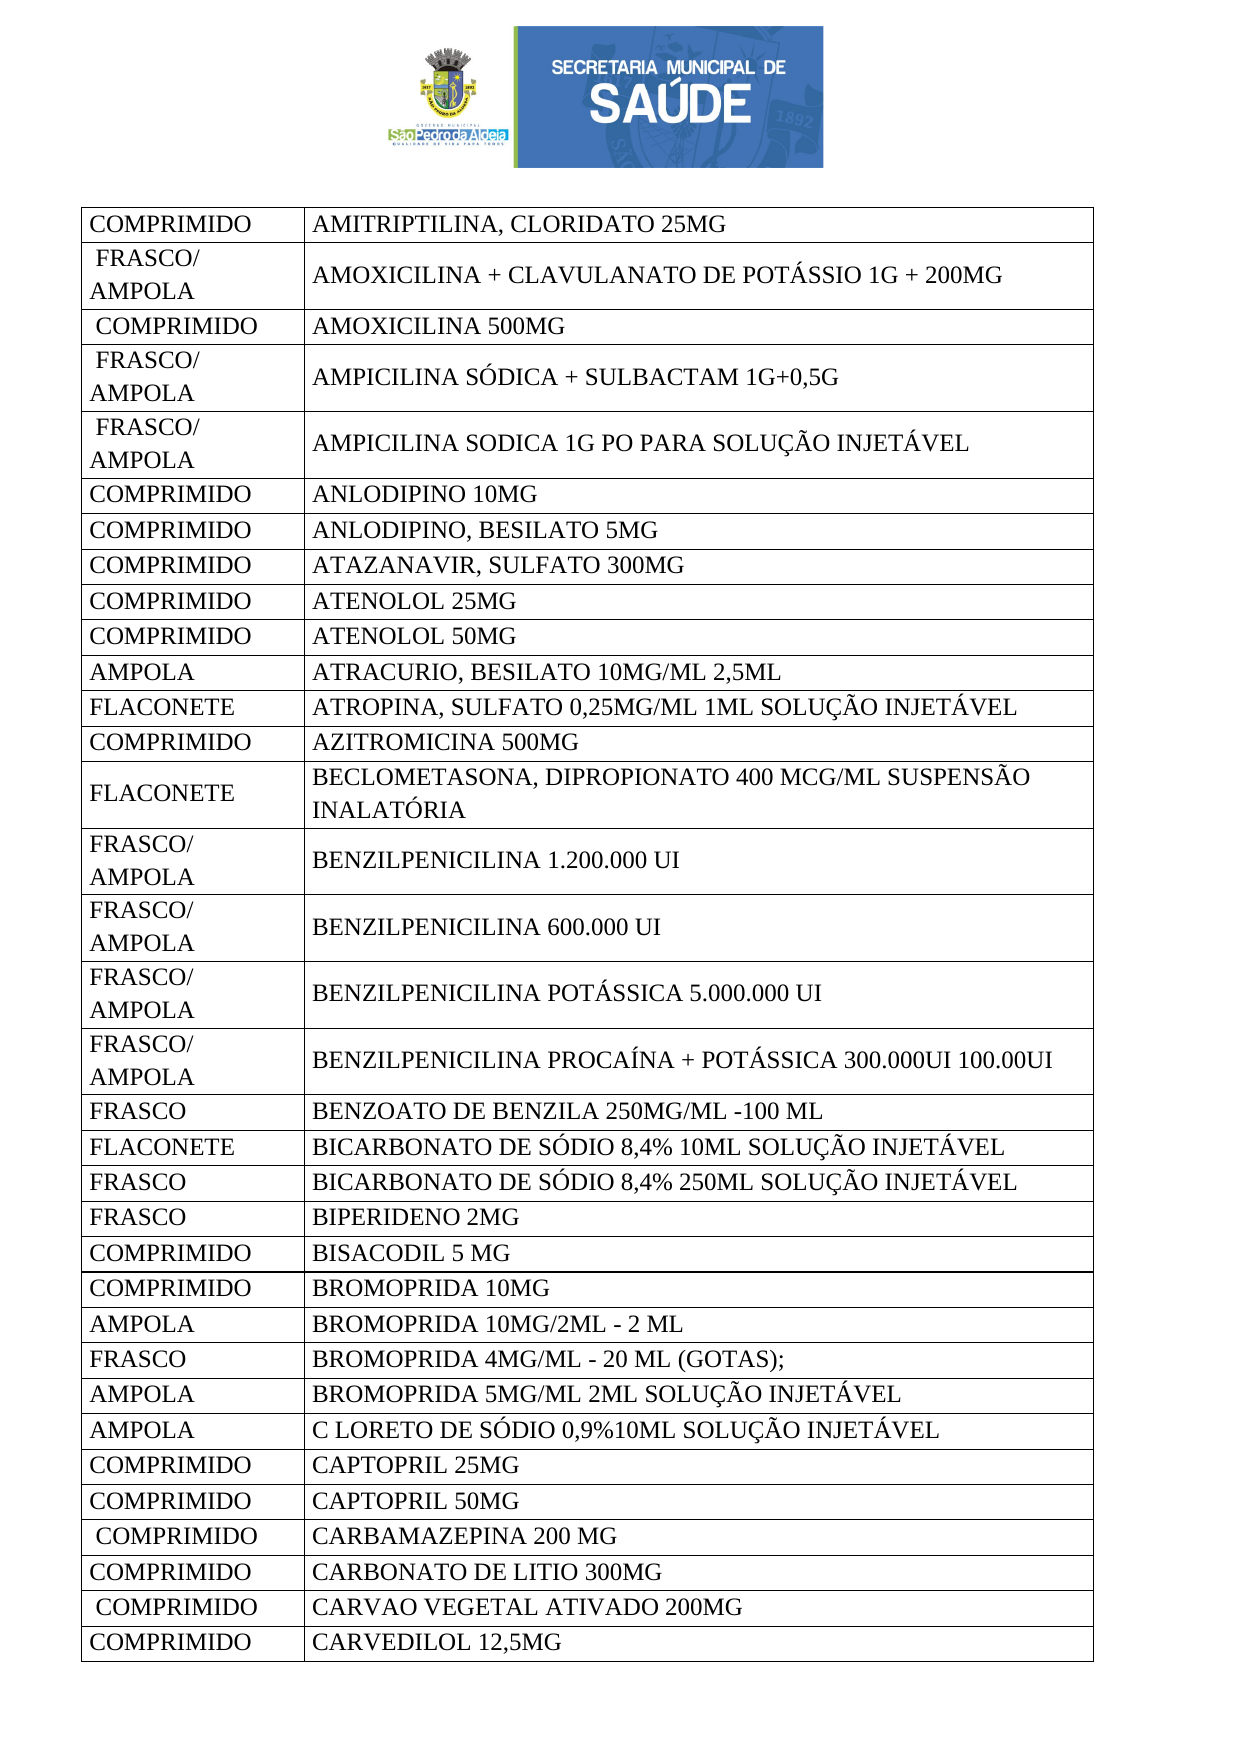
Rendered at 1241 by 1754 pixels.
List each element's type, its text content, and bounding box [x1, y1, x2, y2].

table_cell ATAZANAVIR, SULFATO 300MG [305, 550, 1093, 584]
table_cell FRASCO [82, 1202, 304, 1236]
table_cell AMPOLA [82, 1414, 304, 1448]
table_cell FRASCO [82, 1166, 304, 1201]
table_cell COMPRIMIDO [82, 310, 304, 344]
table_cell FRASCO/AMPOLA [82, 829, 304, 894]
table_cell ATENOLOL 50MG [305, 620, 1093, 655]
table_cell FRASCO/AMPOLA [82, 345, 304, 411]
table_cell FRASCO/AMPOLA [82, 243, 304, 309]
table_cell COMPRIMIDO [82, 1591, 304, 1626]
table_cell ATRACURIO, BESILATO 10MG/ML 2,5ML [305, 656, 1093, 690]
table_cell ANLODIPINO, BESILATO 5MG [305, 514, 1093, 548]
table_cell BROMOPRIDA 10MG/2ML - 2 ML [305, 1308, 1093, 1342]
table_cell CAPTOPRIL 25MG [305, 1450, 1093, 1484]
table_cell COMPRIMIDO [82, 1450, 304, 1484]
table_cell COMPRIMIDO [82, 550, 304, 584]
table_cell CARBONATO DE LITIO 300MG [305, 1556, 1093, 1590]
table_cell BROMOPRIDA 5MG/ML 2ML SOLUÇÃO INJETÁVEL [305, 1379, 1093, 1413]
table_cell AMPICILINA SODICA 1G PO PARA SOLUÇÃO INJETÁVEL [305, 412, 1093, 478]
table_cell ANLODIPINO 10MG [305, 479, 1093, 513]
table_cell AMPOLA [82, 656, 304, 690]
table_cell FRASCO/AMPOLA [82, 1029, 304, 1094]
table_cell AMOXICILINA + CLAVULANATO DE POTÁSSIO 1G + 200MG [305, 243, 1093, 309]
table_cell ATENOLOL 25MG [305, 585, 1093, 619]
table_cell BROMOPRIDA 4MG/ML - 20 ML (GOTAS); [305, 1343, 1093, 1378]
table_cell BROMOPRIDA 10MG [305, 1273, 1093, 1307]
table_cell BISACODIL 5 MG [305, 1237, 1093, 1271]
table_cell BENZILPENICILINA PROCAÍNA + POTÁSSICA 300.000UI 100.00UI [305, 1029, 1093, 1094]
picture [381, 26, 824, 168]
table_cell AMPOLA [82, 1379, 304, 1413]
table_cell COMPRIMIDO [82, 1273, 304, 1307]
table_cell COMPRIMIDO [82, 1520, 304, 1555]
table_cell COMPRIMIDO [82, 585, 304, 619]
table_cell FRASCO/AMPOLA [82, 962, 304, 1028]
table_cell BIPERIDENO 2MG [305, 1202, 1093, 1236]
table_cell BENZILPENICILINA 600.000 UI [305, 895, 1093, 961]
table_cell AMOXICILINA 500MG [305, 310, 1093, 344]
table_cell C LORETO DE SÓDIO 0,9%10ML SOLUÇÃO INJETÁVEL [305, 1414, 1093, 1448]
table_cell AZITROMICINA 500MG [305, 727, 1093, 761]
table_cell COMPRIMIDO [82, 1627, 304, 1661]
table_cell CARVAO VEGETAL ATIVADO 200MG [305, 1591, 1093, 1626]
table_cell BICARBONATO DE SÓDIO 8,4% 250ML SOLUÇÃO INJETÁVEL [305, 1166, 1093, 1201]
table_cell COMPRIMIDO [82, 620, 304, 655]
table_cell BENZOATO DE BENZILA 250MG/ML -100 ML [305, 1095, 1093, 1130]
table_cell AMPOLA [82, 1308, 304, 1342]
table_cell COMPRIMIDO [82, 1556, 304, 1590]
table_cell FLACONETE [82, 691, 304, 726]
table_cell COMPRIMIDO [82, 1485, 304, 1519]
table_cell FLACONETE [82, 762, 304, 828]
table_cell COMPRIMIDO [82, 479, 304, 513]
table_cell BENZILPENICILINA POTÁSSICA 5.000.000 UI [305, 962, 1093, 1028]
table_cell COMPRIMIDO [82, 514, 304, 548]
table_cell BENZILPENICILINA 1.200.000 UI [305, 829, 1093, 894]
table_cell FRASCO/AMPOLA [82, 412, 304, 478]
table_cell FRASCO/AMPOLA [82, 895, 304, 961]
table_cell AMPICILINA SÓDICA + SULBACTAM 1G+0,5G [305, 345, 1093, 411]
table_cell COMPRIMIDO [82, 1237, 304, 1271]
table_cell COMPRIMIDO [82, 208, 304, 242]
table_cell FRASCO [82, 1095, 304, 1130]
table_cell BECLOMETASONA, DIPROPIONATO 400 MCG/ML SUSPENSÃO INALATÓRIA [305, 762, 1093, 828]
table_cell AMITRIPTILINA, CLORIDATO 25MG [305, 208, 1093, 242]
table_cell CARVEDILOL 12,5MG [305, 1627, 1093, 1661]
table_cell FLACONETE [82, 1131, 304, 1165]
table_cell ATROPINA, SULFATO 0,25MG/ML 1ML SOLUÇÃO INJETÁVEL [305, 691, 1093, 726]
table_cell CAPTOPRIL 50MG [305, 1485, 1093, 1519]
table_cell FRASCO [82, 1343, 304, 1378]
table_cell COMPRIMIDO [82, 727, 304, 761]
table_cell BICARBONATO DE SÓDIO 8,4% 10ML SOLUÇÃO INJETÁVEL [305, 1131, 1093, 1165]
table_cell CARBAMAZEPINA 200 MG [305, 1520, 1093, 1555]
